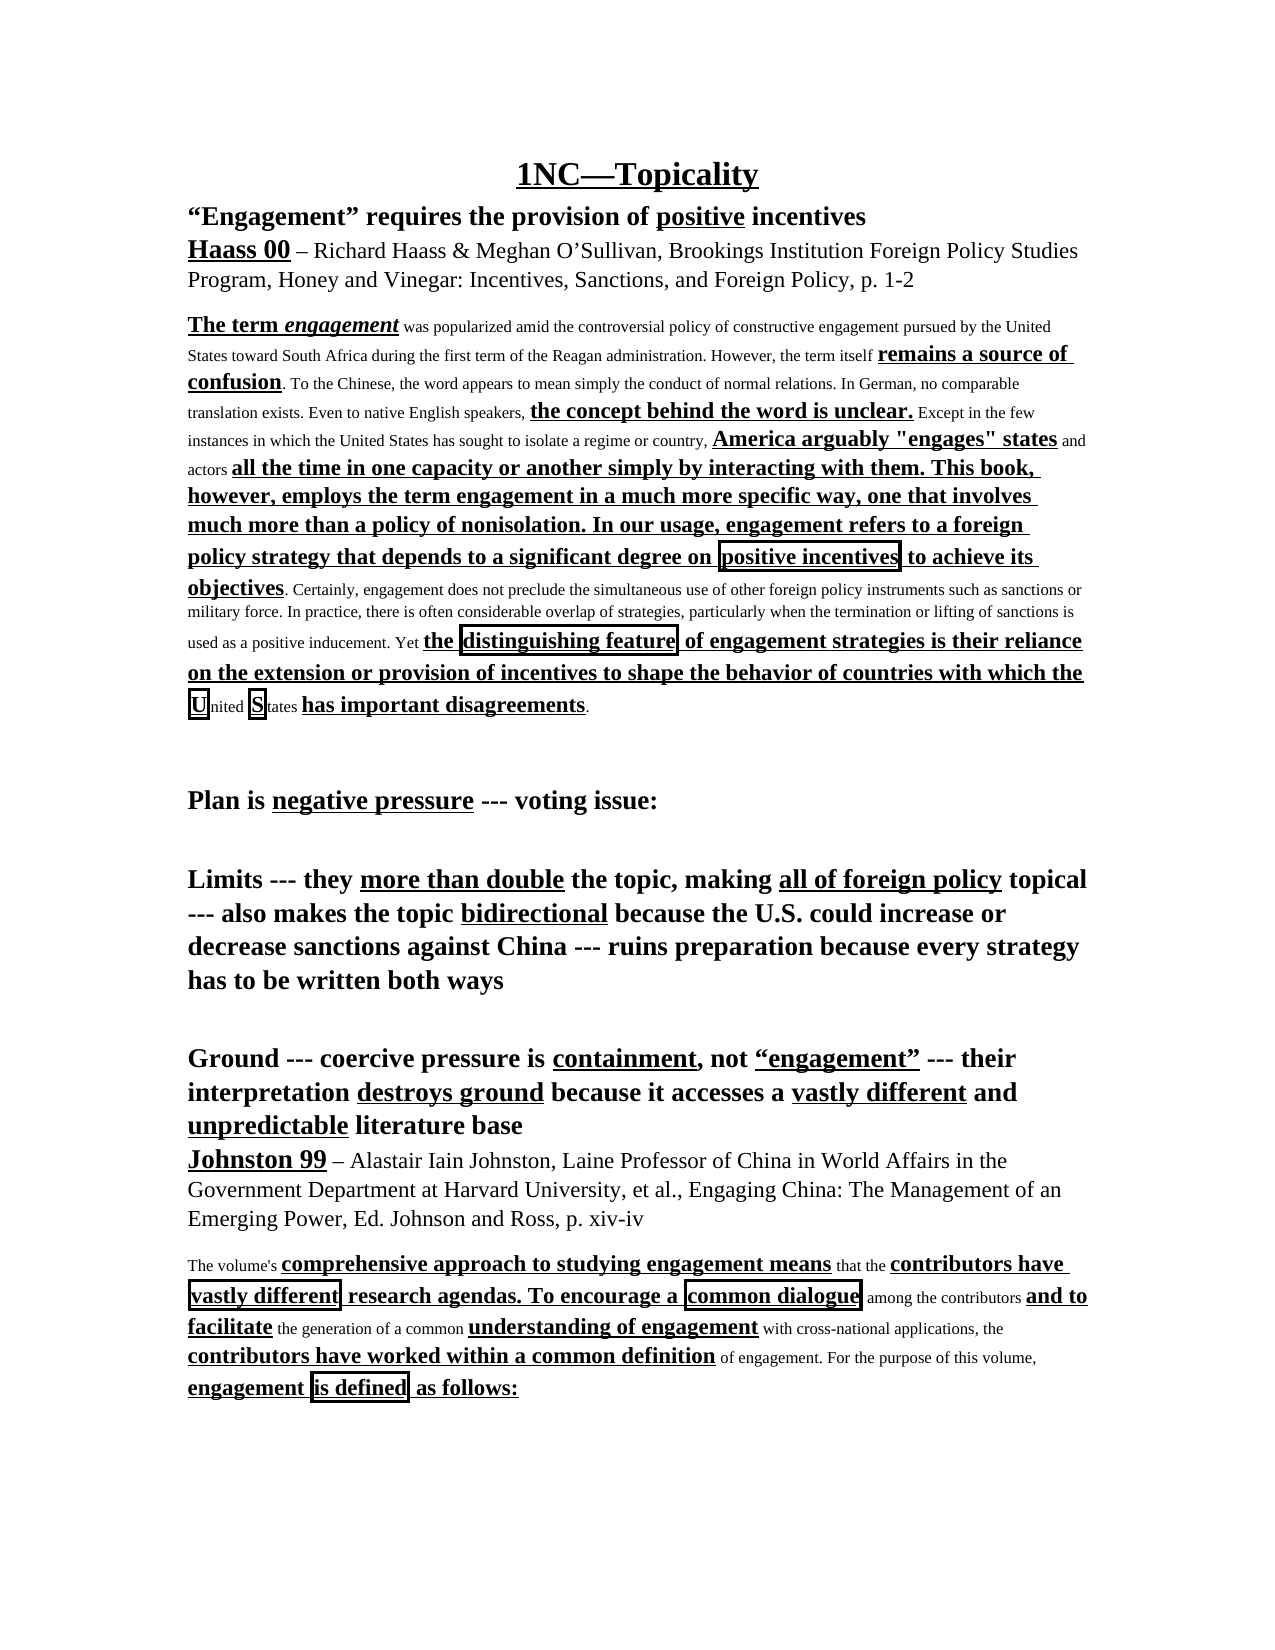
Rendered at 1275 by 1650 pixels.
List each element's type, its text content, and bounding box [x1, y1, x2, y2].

text Haass 00 – Richard Haass & Meghan O’Sullivan, Brookings Institution Foreign Policy Studies Program, Honey and Vinegar: Incentives, Sanctions, and Foreign Policy, p. 1-2 [187, 233, 1087, 293]
text The term engagement was popularized amid the controversial policy of constructive engagement pursued by the United States toward South Africa during the first term of the Reagan administration. However, the term itself remains a source of confusion. To the Chinese, the word appears to mean simply the conduct of normal relations. In German, no comparable translation exists. Even to native English speakers, the concept behind the word is unclear. Except in the few instances in which the United States has sought to isolate a regime or country, America arguably "engages" states and actors all the time in one capacity or another simply by interacting with them. This book, however, employs the term engagement in a much more specific way, one that involves much more than a policy of nonisolation. In our usage, engagement refers to a foreign policy strategy that depends to a significant degree on positive incentives to achieve its objectives. Certainly, engagement does not preclude the simultaneous use of other foreign policy instruments such as sanctions or military force. In practice, there is often considerable overlap of strategies, particularly when the termination or lifting of sanctions is used as a positive inducement. Yet the distinguishing feature of engagement strategies is their reliance on the extension or provision of incentives to shape the behavior of countries with which the United States has important disagreements. [187, 312, 1087, 720]
text Johnston 99 – Alastair Iain Johnston, Laine Professor of China in World Affairs in the Government Department at Harvard University, et al., Engaging China: The Management of an Emerging Power, Ed. Johnson and Ross, p. xiv-iv [187, 1143, 1087, 1231]
subtitle Limits --- they more than double the topic, making all of foreign policy topical --- also makes the topic bidirectional because the U.S. could increase or decrease sanctions against China --- ruins preparation because every strategy has to be written both ways [187, 863, 1087, 995]
subtitle 1NC—Topicality [187, 154, 1087, 192]
subtitle “Engagement” requires the provision of positive incentives [187, 200, 1087, 231]
subtitle Ground --- coercive pressure is containment, not “engagement” --- their interpretation destroys ground because it accesses a vastly different and unpredictable literature base [187, 1042, 1087, 1141]
subtitle Plan is negative pressure --- voting issue: [187, 784, 1087, 816]
text The volume's comprehensive approach to studying engagement means that the contributors have vastly different research agendas. To encourage a common dialogue among the contributors and to facilitate the generation of a common understanding of engagement with cross-national applications, the contributors have worked within a common definition of engagement. For the purpose of this volume, engagement is defined as follows: [187, 1250, 1087, 1403]
